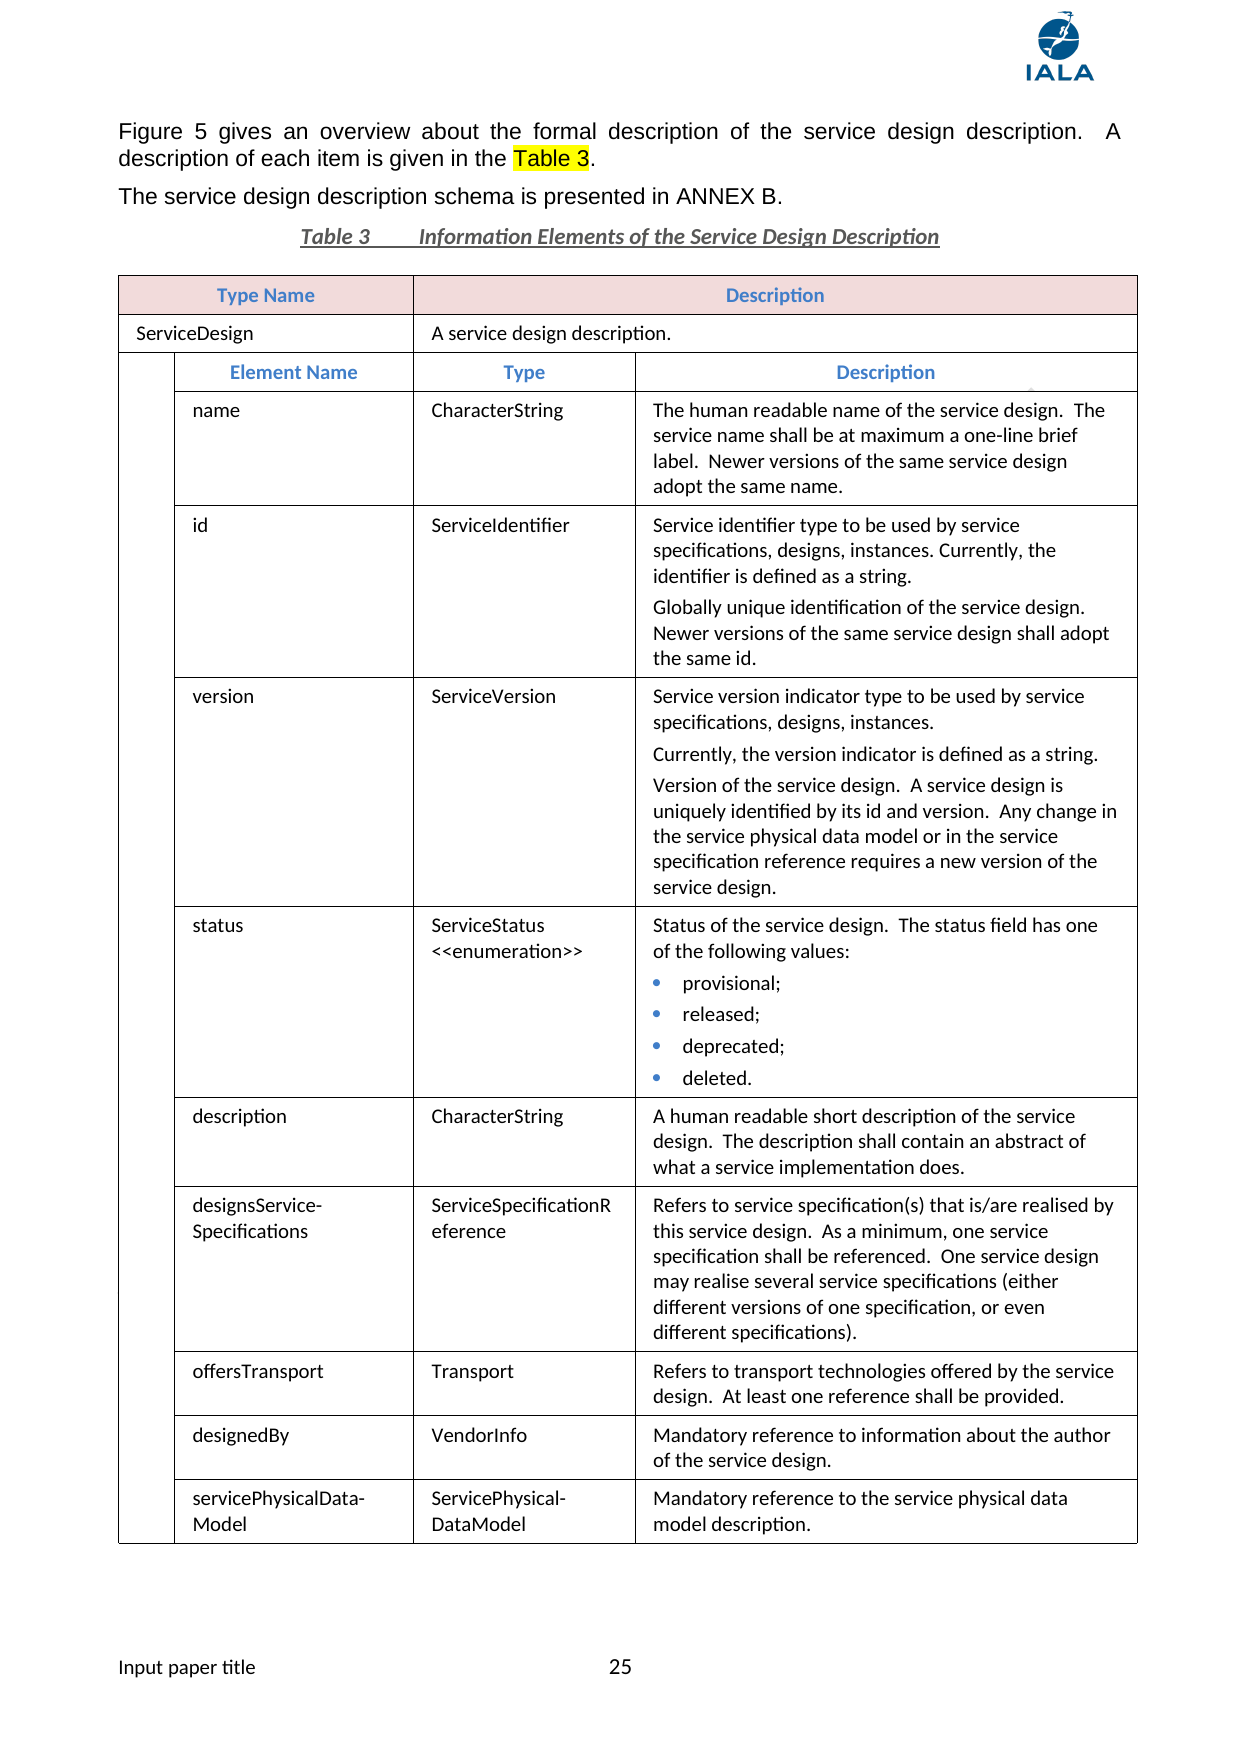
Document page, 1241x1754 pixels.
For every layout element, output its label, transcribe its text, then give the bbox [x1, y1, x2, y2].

table_cell Refers to service specification(s) that is/are realised by this service design. As a minimum, one service specification shall be referenced. One service design may realise several service specifications (either different versions of one specification, or even different specifications). [636, 1187, 1137, 1351]
table_header Description [414, 276, 1137, 314]
table_cell A human readable short description of the service design. The description shall contain an abstract of what a service implementation does. [636, 1098, 1137, 1186]
table_cell CharacterString [414, 392, 635, 505]
table_cell Service identifier type to be used by service specifications, designs, instances. Currently, the identifier is defined as a string. Globally unique identification of the service design. Newer versions of the same service design shall adopt the same id. [636, 506, 1137, 677]
table_cell status [175, 907, 413, 1096]
table_cell Service version indicator type to be used by service specifications, designs, instances. Currently, the version indicator is defined as a string. Version of the service design. A service design is uniquely identified by its id and version. Any change in the service physical data model or in the service specification reference requires a new version of the service design. [636, 678, 1137, 906]
table_cell ServiceIdentifier [414, 506, 635, 677]
table_cell ServicePhysical-DataModel [414, 1480, 635, 1543]
table_cell A service design description. [414, 315, 1137, 352]
table_cell version [175, 678, 413, 906]
table_cell CharacterString [414, 1098, 635, 1186]
table_cell ServiceDesign [119, 315, 413, 352]
table_cell ServiceStatus <<enumeration>> [414, 907, 635, 1096]
table_cell Transport [414, 1352, 635, 1415]
table_cell ServiceSpecificationReference [414, 1187, 635, 1351]
table_cell designedBy [175, 1416, 413, 1479]
text Figure 5 gives an overview about the formal description of the service design description. A description of each item is given in the Table 3. [118, 118, 1122, 171]
table_cell VendorInfo [414, 1416, 635, 1479]
table_cell offersTransport [175, 1352, 413, 1415]
table_cell Mandatory reference to the service physical data model description. [636, 1480, 1137, 1543]
table_cell name [175, 392, 413, 505]
table_cell [119, 353, 174, 1543]
text Information Elements of the Service Design Description [118, 222, 1122, 250]
table_cell Refers to transport technologies offered by the service design. At least one reference shall be provided. [636, 1352, 1137, 1415]
table_cell id [175, 506, 413, 677]
picture [1011, 3, 1106, 96]
table_cell designsService-Specifications [175, 1187, 413, 1351]
table_cell Mandatory reference to information about the author of the service design. [636, 1416, 1137, 1479]
text The service design description schema is presented in ANNEX B. [118, 183, 1122, 210]
table_header Type Name [119, 276, 413, 314]
table_cell Type [414, 353, 635, 391]
table_cell The human readable name of the service design. The service name shall be at maximum a one-line brief label. Newer versions of the same service design adopt the same name. [636, 392, 1137, 505]
table_cell Status of the service design. The status field has one of the following values: provisional; released; deprecated; deleted. [636, 907, 1137, 1096]
table_cell Element Name [175, 353, 413, 391]
table_cell ServiceVersion [414, 678, 635, 906]
table_cell servicePhysicalData-Model [175, 1480, 413, 1543]
table_cell Description [636, 353, 1137, 391]
table_cell description [175, 1098, 413, 1186]
